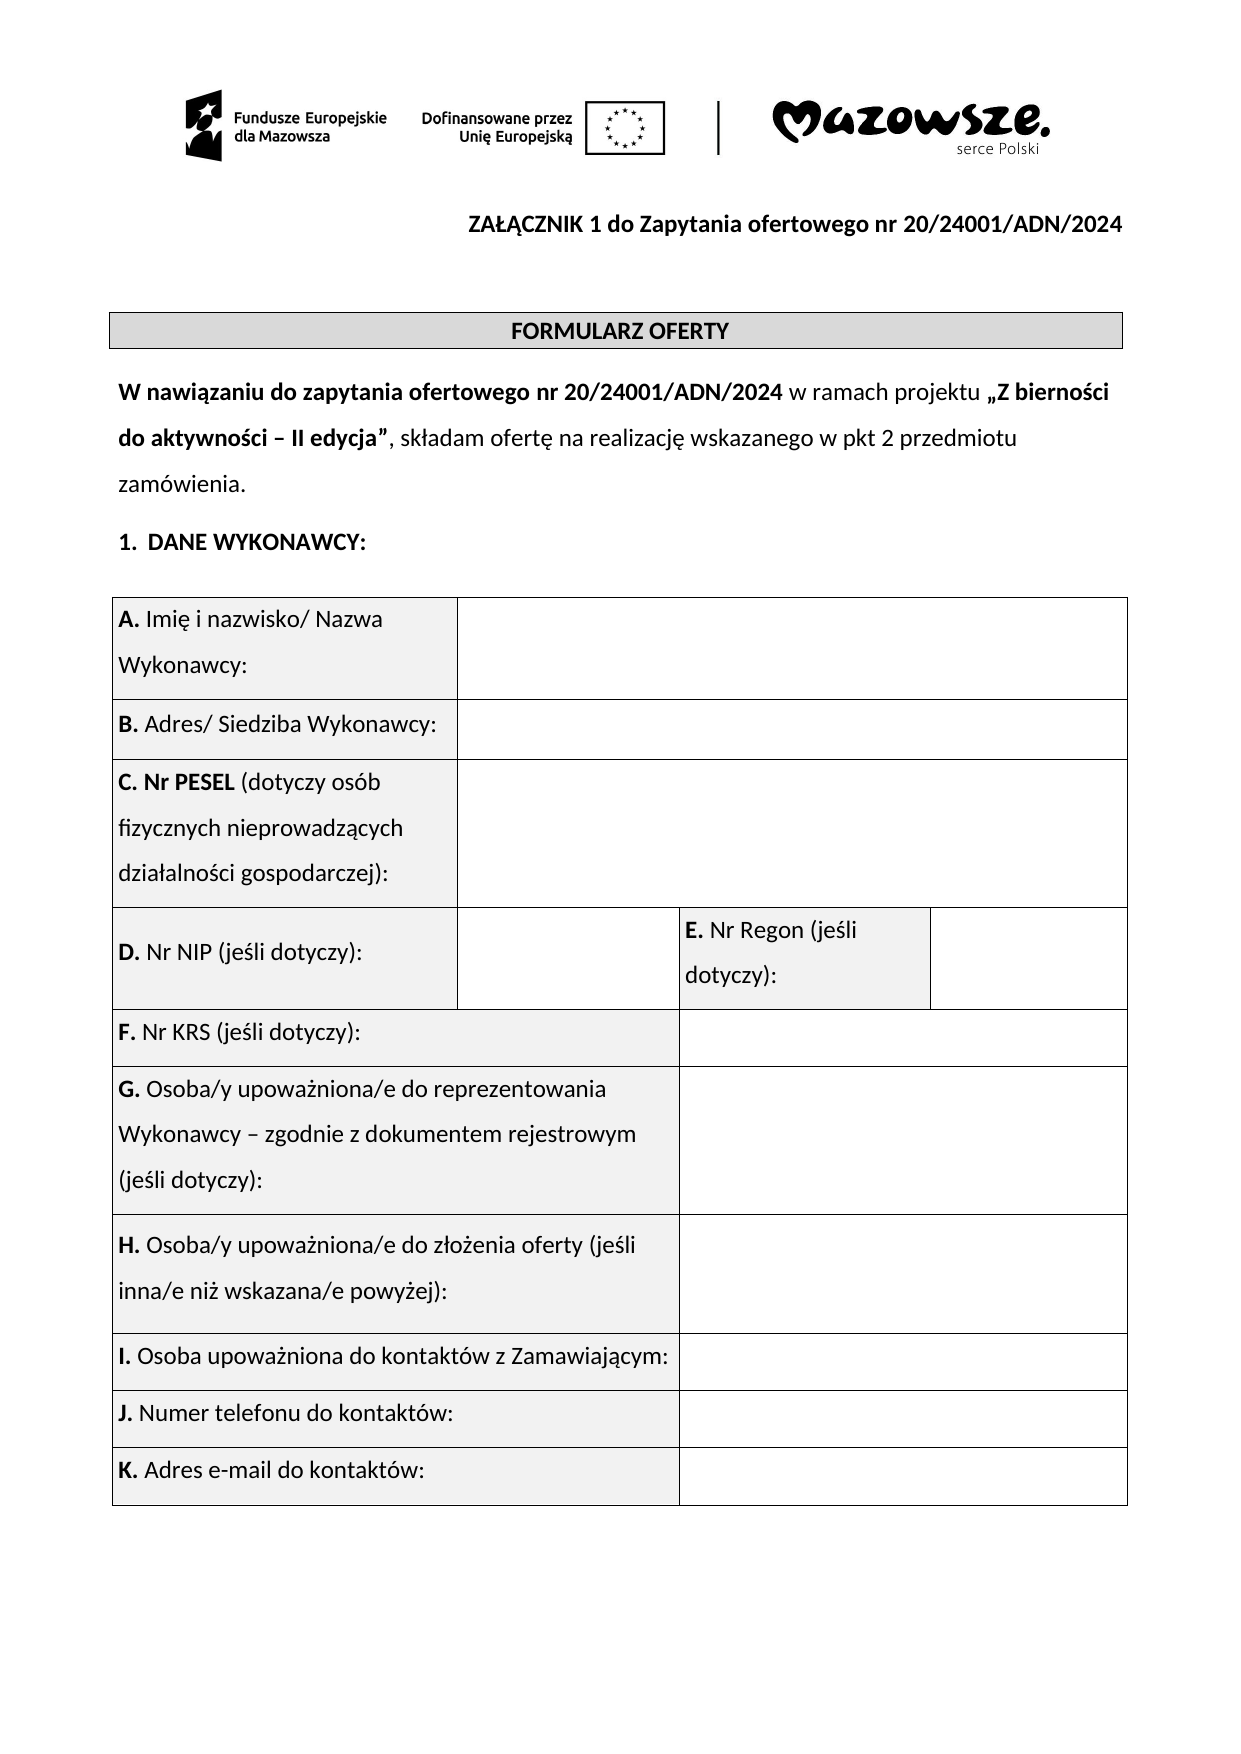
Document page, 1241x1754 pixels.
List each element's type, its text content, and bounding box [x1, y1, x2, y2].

table_cell D. Nr NIP (jeśli dotyczy): [113, 908, 457, 1009]
table_cell [931, 908, 1127, 1009]
table_cell [680, 1391, 1127, 1447]
table_cell [458, 760, 1127, 907]
table_cell K. Adres e-mail do kontaktów: [113, 1448, 679, 1504]
list W nawiązaniu do zapytania ofertowego nr 20/24001/ADN/2024 w ramach projektu „Z bierności do aktywności – II edycja”, składam ofertę na realizację wskazanego w pkt 2 przedmiotu zamówienia. [118, 376, 1122, 498]
table_cell C. Nr PESEL (dotyczy osób fizycznych nieprowadzących działalności gospodarczej): [113, 760, 457, 907]
table_cell [680, 1334, 1127, 1390]
table_cell [458, 908, 679, 1009]
text ZAŁĄCZNIK 1 do Zapytania ofertowego nr 20/24001/ADN/2024 [118, 208, 1122, 238]
picture [170, 73, 1070, 174]
table_cell [680, 1448, 1127, 1504]
table_cell I. Osoba upoważniona do kontaktów z Zamawiającym: [113, 1334, 679, 1390]
table_cell [458, 700, 1127, 759]
table_cell F. Nr KRS (jeśli dotyczy): [113, 1010, 679, 1066]
table_cell [680, 1067, 1127, 1214]
table_cell H. Osoba/y upoważniona/e do złożenia oferty (jeśli inna/e niż wskazana/e powyżej): [113, 1215, 679, 1333]
table_cell E. Nr Regon (jeśli dotyczy): [680, 908, 930, 1009]
list DANE WYKONAWCY: [118, 526, 1122, 557]
table_cell J. Numer telefonu do kontaktów: [113, 1391, 679, 1447]
table_header A. Imię i nazwisko/ Nazwa Wykonawcy: [113, 598, 457, 699]
table_cell [680, 1010, 1127, 1066]
table_cell G. Osoba/y upoważniona/e do reprezentowania Wykonawcy – zgodnie z dokumentem rejestrowym (jeśli dotyczy): [113, 1067, 679, 1214]
table_cell B. Adres/ Siedziba Wykonawcy: [113, 700, 457, 759]
table_header [458, 598, 1127, 699]
table_cell [680, 1215, 1127, 1333]
list FORMULARZ OFERTY [110, 313, 1122, 348]
